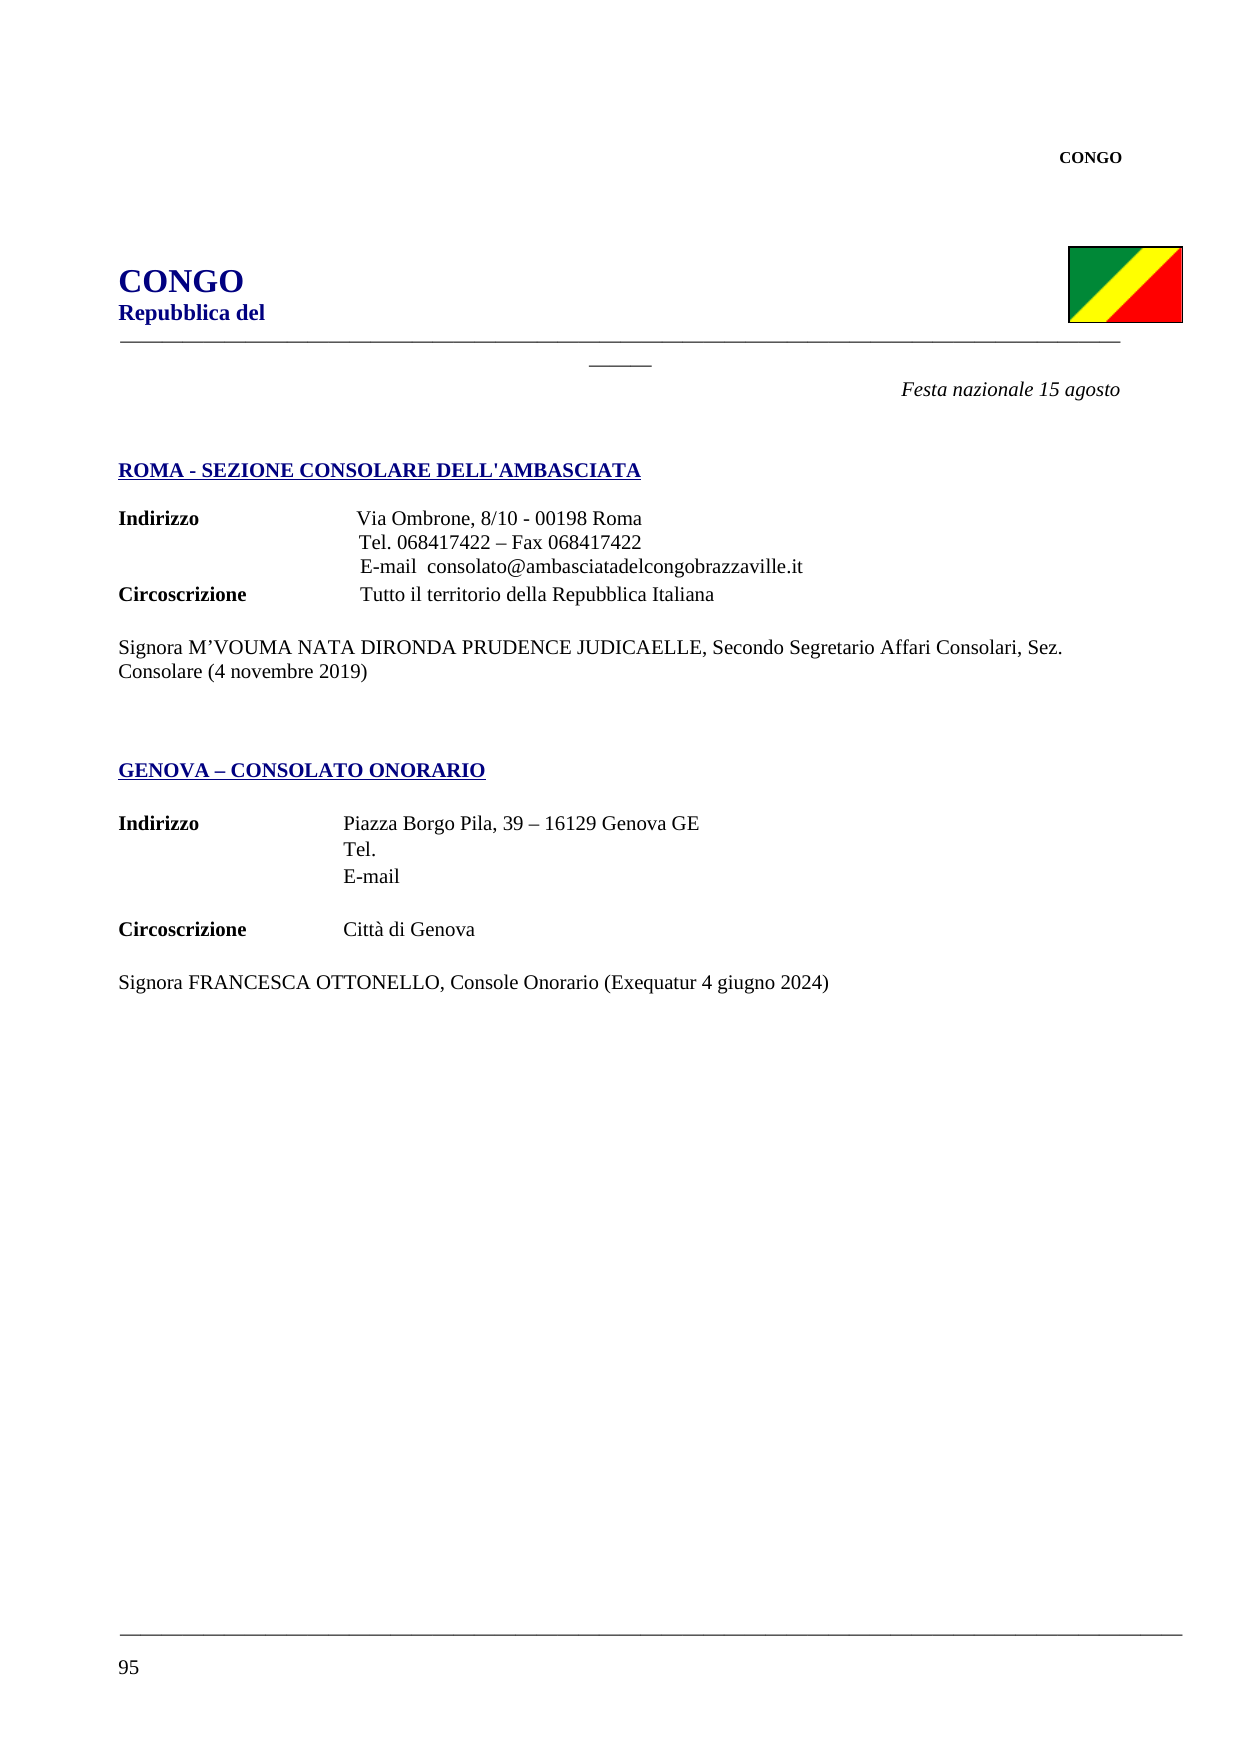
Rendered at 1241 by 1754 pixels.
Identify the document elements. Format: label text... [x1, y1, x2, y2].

text E-mail [118, 864, 1122, 888]
picture [1070, 248, 1182, 322]
text CONGO [118, 148, 1122, 167]
text Signora M’VOUMA NATA DIRONDA PRUDENCE JUDICAELLE, Secondo Segretario Affari Consolari, Sez. Consolare (4 novembre 2019) [118, 635, 1122, 683]
text Indirizzo Piazza Borgo Pila, 39 – 16129 Genova GE [118, 811, 1122, 835]
text ——————————————————————————————————————————————————— [118, 328, 1122, 376]
text Tel. [118, 837, 1122, 861]
text Signora FRANCESCA OTTONELLO, Console Onorario (Exequatur 4 giugno 2024) [118, 969, 1122, 994]
text Festa nazionale 15 agosto [118, 376, 1122, 401]
text Indirizzo Via Ombrone, 8/10 - 00198 Roma [118, 506, 1122, 530]
text Circoscrizione Città di Genova [118, 917, 1122, 941]
text Repubblica del [118, 299, 1122, 326]
text Tel. 068417422 – Fax 068417422 [268, 530, 1122, 554]
text ROMA - SEZIONE CONSOLARE DELL'AMBASCIATA [118, 458, 1122, 482]
text GENOVA – CONSOLATO ONORARIO [118, 758, 1122, 782]
text Circoscrizione Tutto il territorio della Repubblica Italiana [118, 582, 1122, 606]
text E-mail consolato@ambasciatadelcongobrazzaville.it [118, 554, 1122, 578]
text CONGO [118, 261, 1068, 299]
